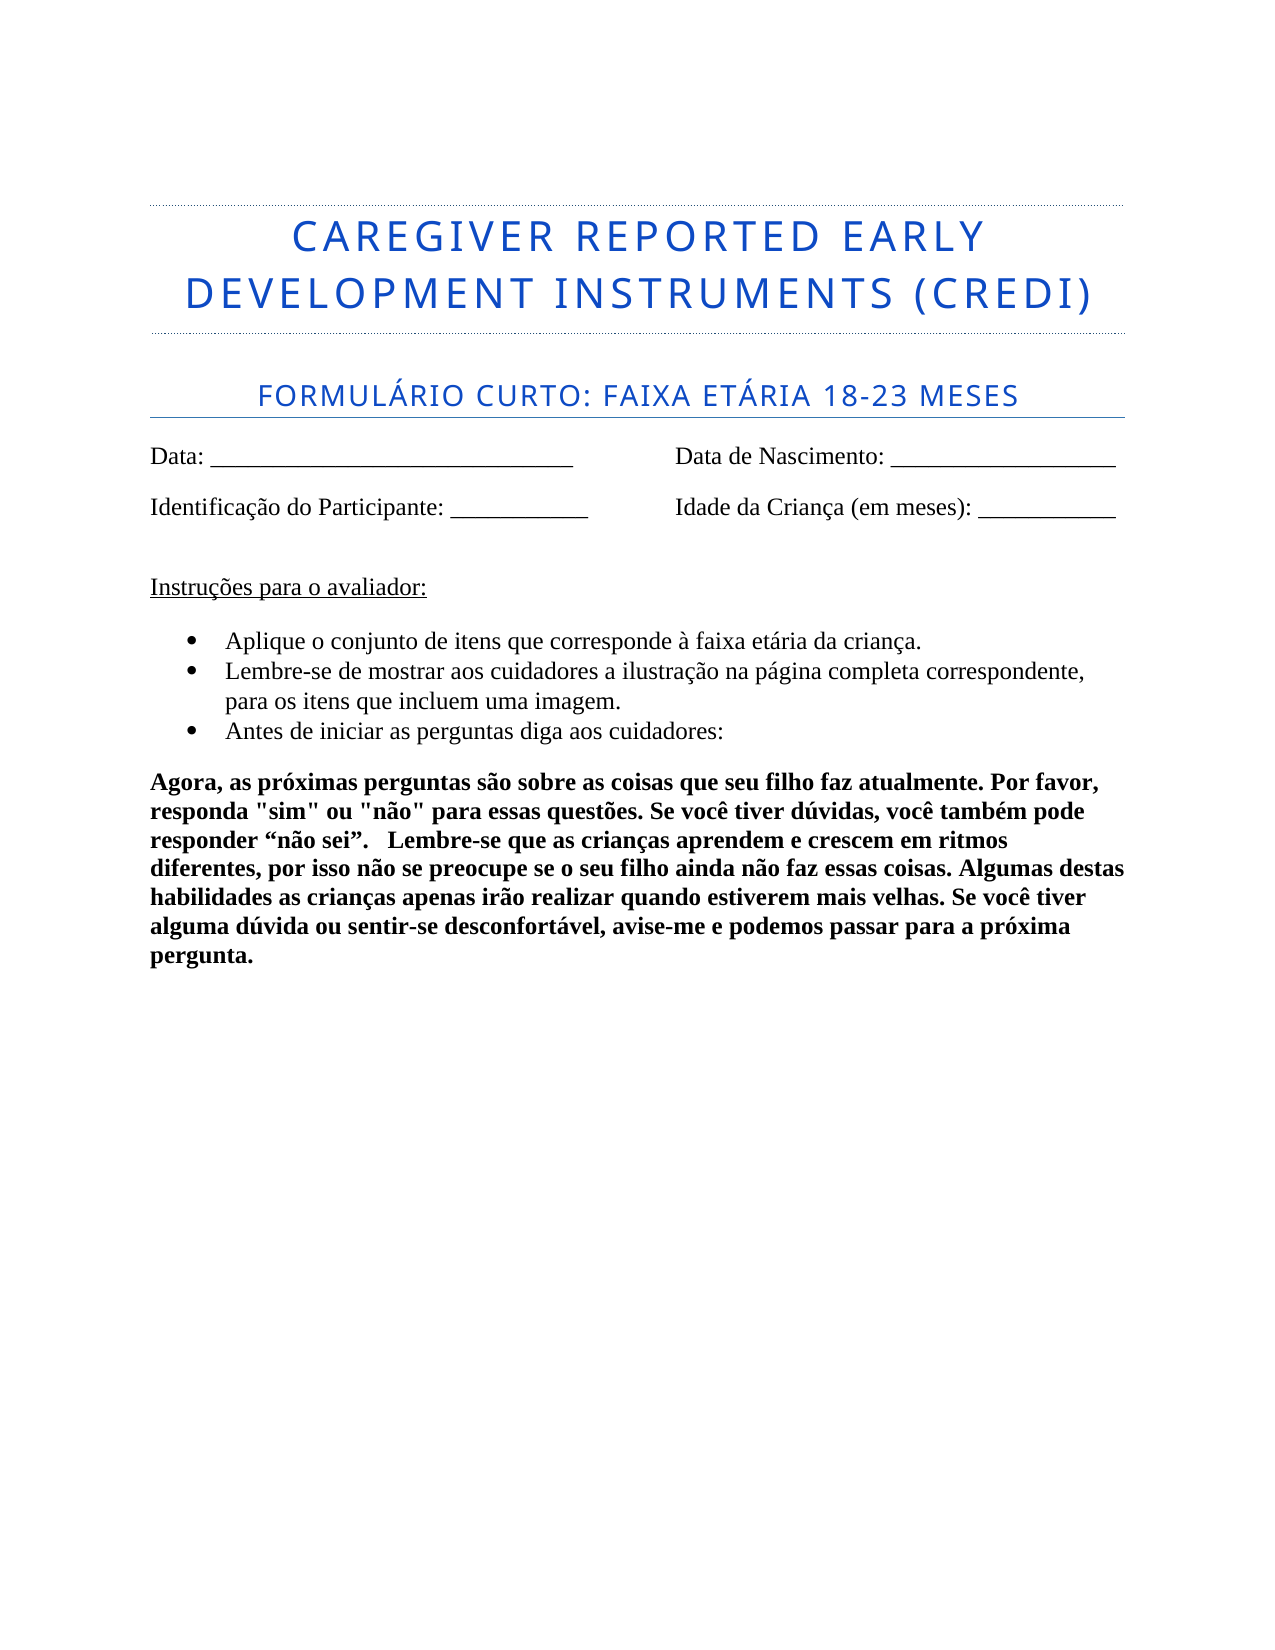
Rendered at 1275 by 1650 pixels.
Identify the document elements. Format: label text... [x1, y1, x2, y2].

text Idade da Criança (em meses): ___________ [675, 492, 1125, 521]
text Instruções para o avaliador: [150, 572, 1125, 601]
subtitle Formulário curto: Faixa etária 18-23 Meses [150, 376, 1125, 417]
title Caregiver Reported Early Development InstrumentS (CREDI) [150, 205, 1125, 334]
list Aplique o conjunto de itens que corresponde à faixa etária da criança. [187, 626, 1125, 655]
list Lembre-se de mostrar aos cuidadores a ilustração na página completa correspondente, para os itens que incluem uma imagem. [187, 656, 1125, 715]
text Identificação do Participante: ___________ [150, 492, 600, 521]
text Agora, as próximas perguntas são sobre as coisas que seu filho faz atualmente. Por favor, responda "sim" ou "não" para essas questões. Se você tiver dúvidas, você também pode responder “não sei”. Lembre-se que as crianças aprendem e crescem em ritmos diferentes, por isso não se preocupe se o seu filho ainda não faz essas coisas. Algumas destas habilidades as crianças apenas irão realizar quando estiverem mais velhas. Se você tiver alguma dúvida ou sentir-se desconfortável, avise-me e podemos passar para a próxima pergunta. [150, 767, 1125, 968]
text Data de Nascimento: __________________ [675, 441, 1125, 470]
text Data: _____________________________ [150, 441, 600, 470]
list Antes de iniciar as perguntas diga aos cuidadores: [187, 716, 1125, 745]
